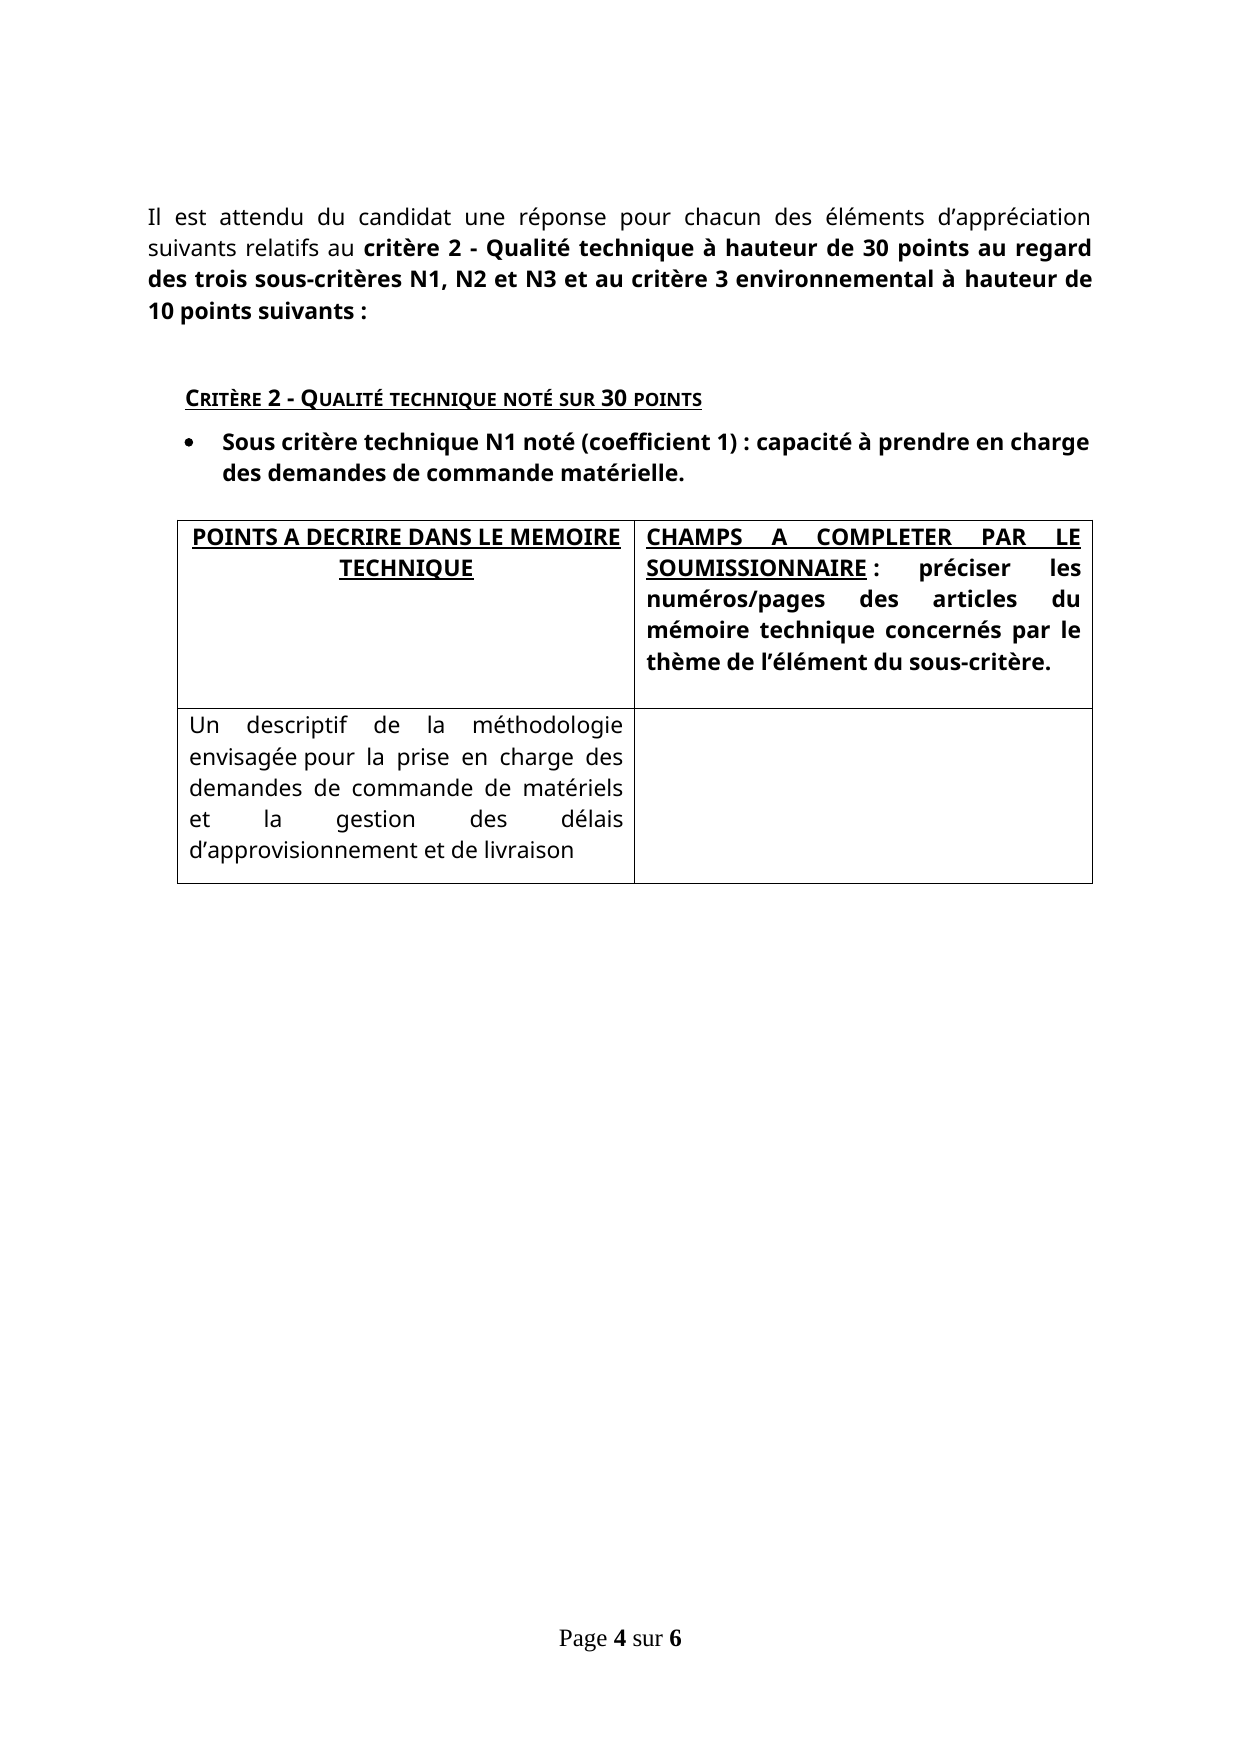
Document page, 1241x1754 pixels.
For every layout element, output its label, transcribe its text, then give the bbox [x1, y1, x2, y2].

table_cell [635, 709, 1092, 883]
table_header POINTS A DECRIRE DANS LE MEMOIRE TECHNIQUE [178, 521, 634, 708]
text Il est attendu du candidat une réponse pour chacun des éléments d’appréciation suivants relatifs au critère 2 - Qualité technique à hauteur de 30 points au regard des trois sous-critères N1, N2 et N3 et au critère 3 environnemental à hauteur de 10 points suivants : [148, 201, 1093, 326]
table_header CHAMPS A COMPLETER PAR LE SOUMISSIONNAIRE : préciser les numéros/pages des articles du mémoire technique concernés par le thème de l’élément du sous-critère. [635, 521, 1092, 708]
table_cell Un descriptif de la méthodologie envisagée pour la prise en charge des demandes de commande de matériels et la gestion des délais d’approvisionnement et de livraison [178, 709, 634, 883]
text Critère 2 - Qualité technique noté sur 30 points [185, 382, 1093, 413]
list Sous critère technique N1 noté (coefficient 1) : capacité à prendre en charge des demandes de commande matérielle. [185, 426, 1093, 488]
